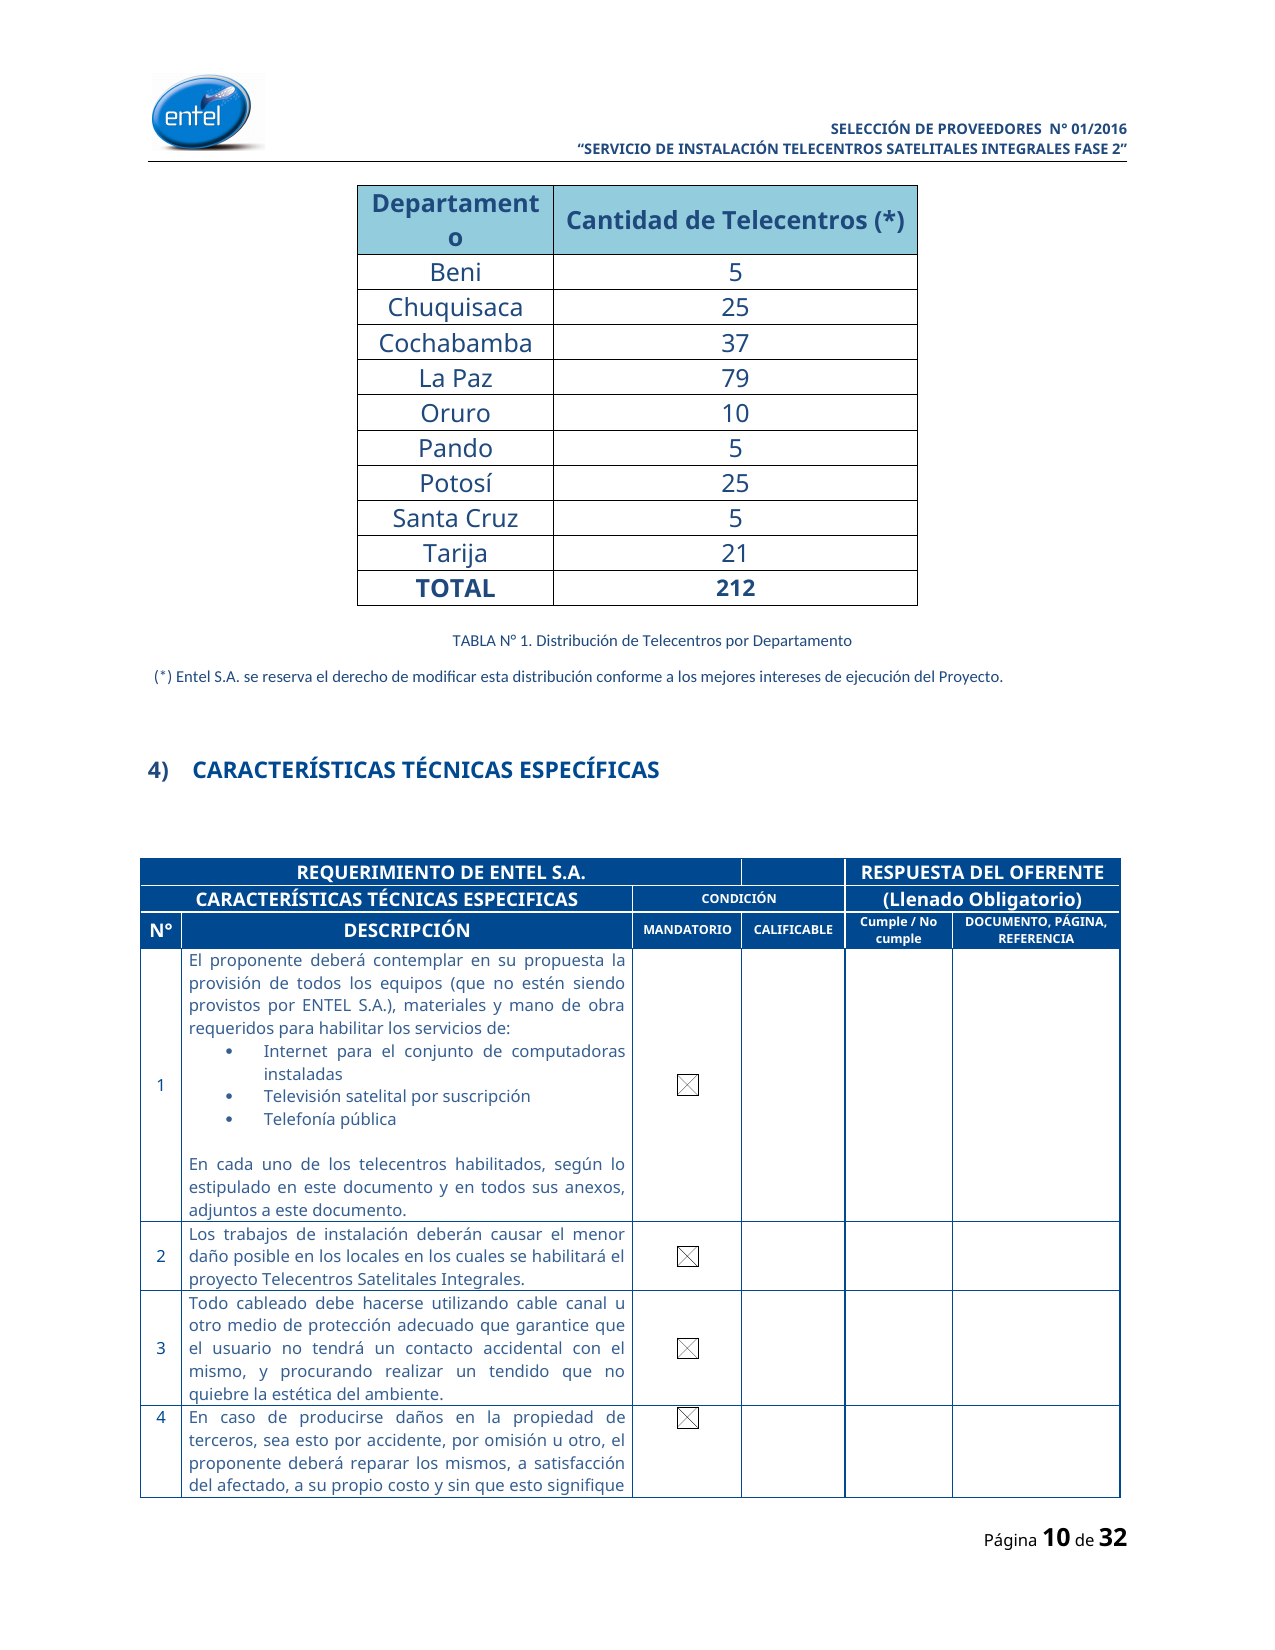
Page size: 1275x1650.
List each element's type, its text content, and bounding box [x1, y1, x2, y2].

table_cell [633, 1406, 741, 1497]
table_cell Potosí [358, 466, 553, 500]
table_cell [742, 1406, 844, 1497]
table_cell Los trabajos de instalación deberán causar el menor daño posible en los locales en los cuales se habilitará el proyecto Telecentros Satelitales Integrales. [182, 1222, 632, 1290]
table_cell Cochabamba [358, 325, 553, 359]
table_cell 79 [554, 360, 917, 394]
table_cell Santa Cruz [358, 501, 553, 535]
table_cell [846, 1406, 952, 1497]
table_cell 5 [554, 501, 917, 535]
table_cell CONDICIÓN [633, 886, 844, 911]
table_cell [633, 949, 741, 1221]
table_cell [953, 1222, 1119, 1290]
table_cell 1 [141, 949, 181, 1221]
table_cell [846, 1291, 952, 1405]
table_cell 5 [554, 431, 917, 464]
table_cell [953, 1406, 1119, 1497]
table_cell La Paz [358, 360, 553, 394]
table_cell [953, 1291, 1119, 1405]
table_cell Pando [358, 431, 553, 464]
table_header Cantidad de Telecentros (*) [554, 186, 917, 254]
table_cell 37 [554, 325, 917, 359]
table_cell N° [141, 913, 181, 948]
table_cell Oruro [358, 395, 553, 429]
table_cell 25 [554, 290, 917, 324]
table_cell 4 [141, 1406, 181, 1497]
table_cell [742, 949, 844, 1221]
table_cell CALIFICABLE [742, 913, 844, 948]
table_cell DESCRIPCIÓN [182, 913, 632, 948]
table_cell [953, 949, 1119, 1221]
table_cell Cumple / No cumple [846, 913, 952, 948]
table_cell Beni [358, 255, 553, 289]
picture [151, 73, 265, 151]
table_cell 10 [554, 395, 917, 429]
table_cell DOCUMENTO, PÁGINA, REFERENCIA [953, 913, 1119, 948]
text TABLA N° 1. Distribución de Telecentros por Departamento [177, 630, 1127, 650]
list (*) Entel S.A. se reserva el derecho de modificar esta distribución conforme a los mejores intereses de ejecución del Proyecto. [148, 666, 1127, 686]
table_cell Tarija [358, 536, 553, 570]
table_cell Todo cableado debe hacerse utilizando cable canal u otro medio de protección adecuado que garantice que el usuario no tendrá un contacto accidental con el mismo, y procurando realizar un tendido que no quiebre la estética del ambiente. [182, 1291, 632, 1405]
table_cell 5 [554, 255, 917, 289]
table_header REQUERIMIENTO DE ENTEL S.A. [141, 859, 741, 885]
table_cell Chuquisaca [358, 290, 553, 324]
table_cell [742, 1222, 844, 1290]
table_cell (Llenado Obligatorio) [846, 886, 1119, 911]
table_cell [633, 1222, 741, 1290]
table_cell 2 [141, 1222, 181, 1290]
table_cell MANDATORIO [633, 913, 741, 948]
table_cell 212 [554, 571, 917, 605]
table_cell [846, 1222, 952, 1290]
table_cell [742, 1291, 844, 1405]
table_cell [633, 1291, 741, 1405]
table_header [742, 859, 844, 885]
list CARACTERÍSTICAS TÉCNICAS ESPECÍFICAS [148, 754, 1127, 786]
table_cell TOTAL [358, 571, 553, 605]
table_cell CARACTERÍSTICAS TÉCNICAS ESPECIFICAS [141, 886, 632, 911]
table_cell El proponente deberá contemplar en su propuesta la provisión de todos los equipos (que no estén siendo provistos por ENTEL S.A.), materiales y mano de obra requeridos para habilitar los servicios de: Internet para el conjunto de computadoras instaladas Televisión satelital por suscripción Telefonía pública En cada uno de los telecentros habilitados, según lo estipulado en este documento y en todos sus anexos, adjuntos a este documento. [182, 949, 632, 1221]
table_header Departamento [358, 186, 553, 254]
table_cell [846, 949, 952, 1221]
table_cell 25 [554, 466, 917, 500]
table_header RESPUESTA DEL OFERENTE [846, 859, 1119, 885]
table_cell 3 [141, 1291, 181, 1405]
table_cell 21 [554, 536, 917, 570]
